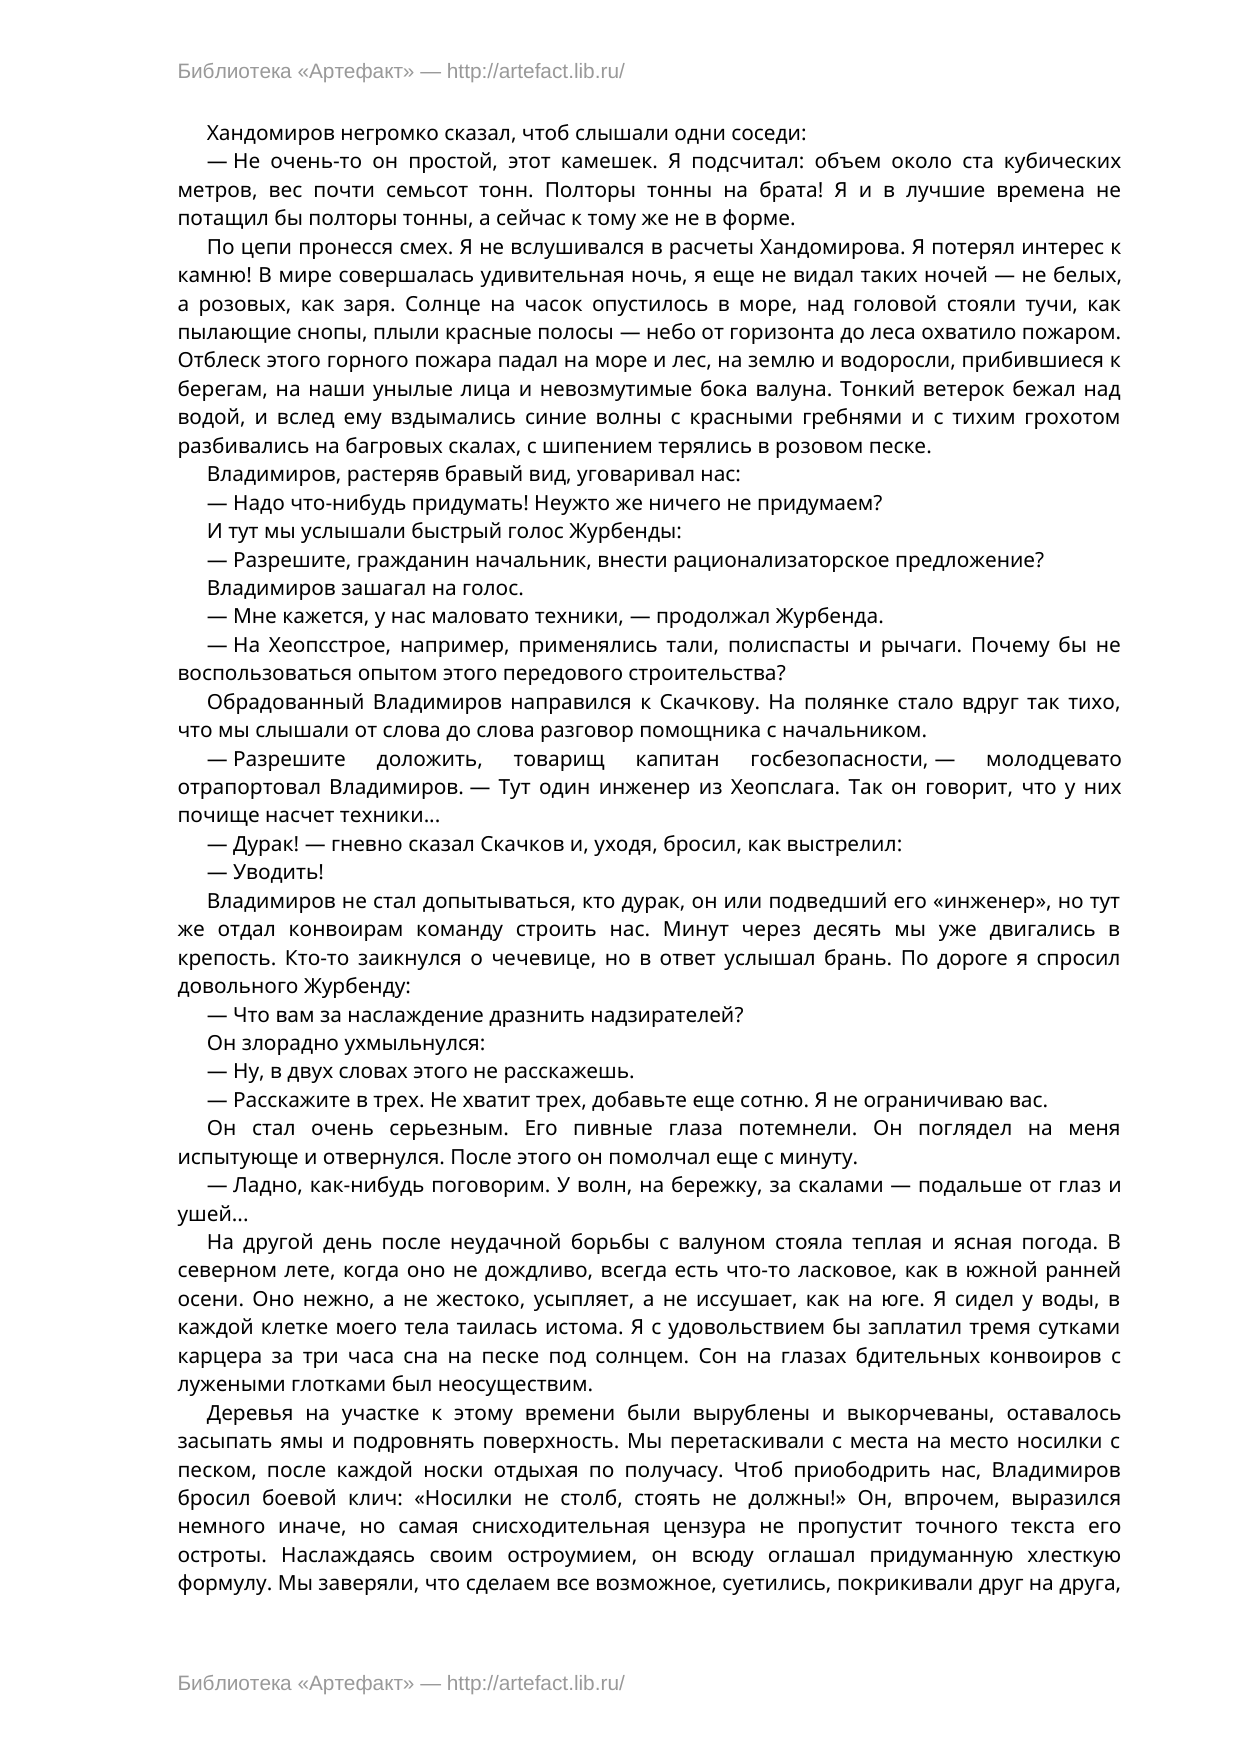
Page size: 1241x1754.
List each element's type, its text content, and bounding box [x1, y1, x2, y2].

text — Ладно, как-нибудь поговорим. У волн, на бережку, за скалами — подальше от глаз и ушей... [177, 1170, 1122, 1227]
text Владимиров, растеряв бравый вид, уговаривал нас: [177, 459, 1122, 488]
text — Не очень-то он простой, этот камешек. Я подсчитал: объем около ста кубических метров, вес почти семьсот тонн. Полторы тонны на брата! Я и в лучшие времена не потащил бы полторы тонны, а сейчас к тому же не в форме. [177, 147, 1122, 232]
text Владимиров не стал допытываться, кто дурак, он или подведший его «инженер», но тут же отдал конвоирам команду строить нас. Минут через десять мы уже двигались в крепость. Кто-то заикнулся о чечевице, но в ответ услышал брань. По дороге я спросил довольного Журбенду: [177, 886, 1122, 1000]
text — Уводить! [177, 857, 1122, 886]
text — Расскажите в трех. Не хватит трех, добавьте еще сотню. Я не ограничиваю вас. [177, 1085, 1122, 1113]
text Хандомиров негромко сказал, чтоб слышали одни соседи: [177, 118, 1122, 147]
text — Разрешите доложить, товарищ капитан госбезопасности, — молодцевато отрапортовал Владимиров. — Тут один инженер из Хеопслага. Так он говорит, что у них почище насчет техники... [177, 744, 1122, 829]
text — Ну, в двух словах этого не расскажешь. [177, 1057, 1122, 1085]
text — Надо что-нибудь придумать! Неужто же ничего не придумаем? [177, 488, 1122, 516]
text — Дурак! — гневно сказал Скачков и, уходя, бросил, как выстрелил: [177, 829, 1122, 857]
text Он злорадно ухмыльнулся: [177, 1028, 1122, 1057]
text — Что вам за наслаждение дразнить надзирателей? [177, 1000, 1122, 1028]
text Владимиров зашагал на голос. [177, 573, 1122, 602]
text На другой день после неудачной борьбы с валуном стояла теплая и ясная погода. В северном лете, когда оно не дождливо, всегда есть что-то ласковое, как в южной ранней осени. Оно нежно, а не жестоко, усыпляет, а не иссушает, как на юге. Я сидел у воды, в каждой клетке моего тела таилась истома. Я с удовольствием бы заплатил тремя сутками карцера за три часа сна на песке под солнцем. Сон на глазах бдительных конвоиров с лужеными глотками был неосуществим. [177, 1227, 1122, 1398]
text И тут мы услышали быстрый голос Журбенды: [177, 516, 1122, 545]
text Он стал очень серьезным. Его пивные глаза потемнели. Он поглядел на меня испытующе и отвернулся. После этого он помолчал еще с минуту. [177, 1113, 1122, 1170]
text — На Хеопсстрое, например, применялись тали, полиспасты и рычаги. Почему бы не воспользоваться опытом этого передового строительства? [177, 630, 1122, 687]
text — Мне кажется, у нас маловато техники, — продолжал Журбенда. [177, 602, 1122, 630]
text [177, 1398, 1122, 1597]
text По цепи пронесся смех. Я не вслушивался в расчеты Хандомирова. Я потерял интерес к камню! В мире совершалась удивительная ночь, я еще не видал таких ночей — не белых, а розовых, как заря. Солнце на часок опустилось в море, над головой стояли тучи, как пылающие снопы, плыли красные полосы — небо от горизонта до леса охватило пожаром. Отблеск этого горного пожара падал на море и лес, на землю и водоросли, прибившиеся к берегам, на наши унылые лица и невозмутимые бока валуна. Тонкий ветерок бежал над водой, и вслед ему вздымались синие волны с красными гребнями и с тихим грохотом разбивались на багровых скалах, с шипением терялись в розовом песке. [177, 232, 1122, 459]
text — Разрешите, гражданин начальник, внести рационализаторское предложение? [177, 545, 1122, 573]
text Обрадованный Владимиров направился к Скачкову. На полянке стало вдруг так тихо, что мы слышали от слова до слова разговор помощника с начальником. [177, 687, 1122, 744]
